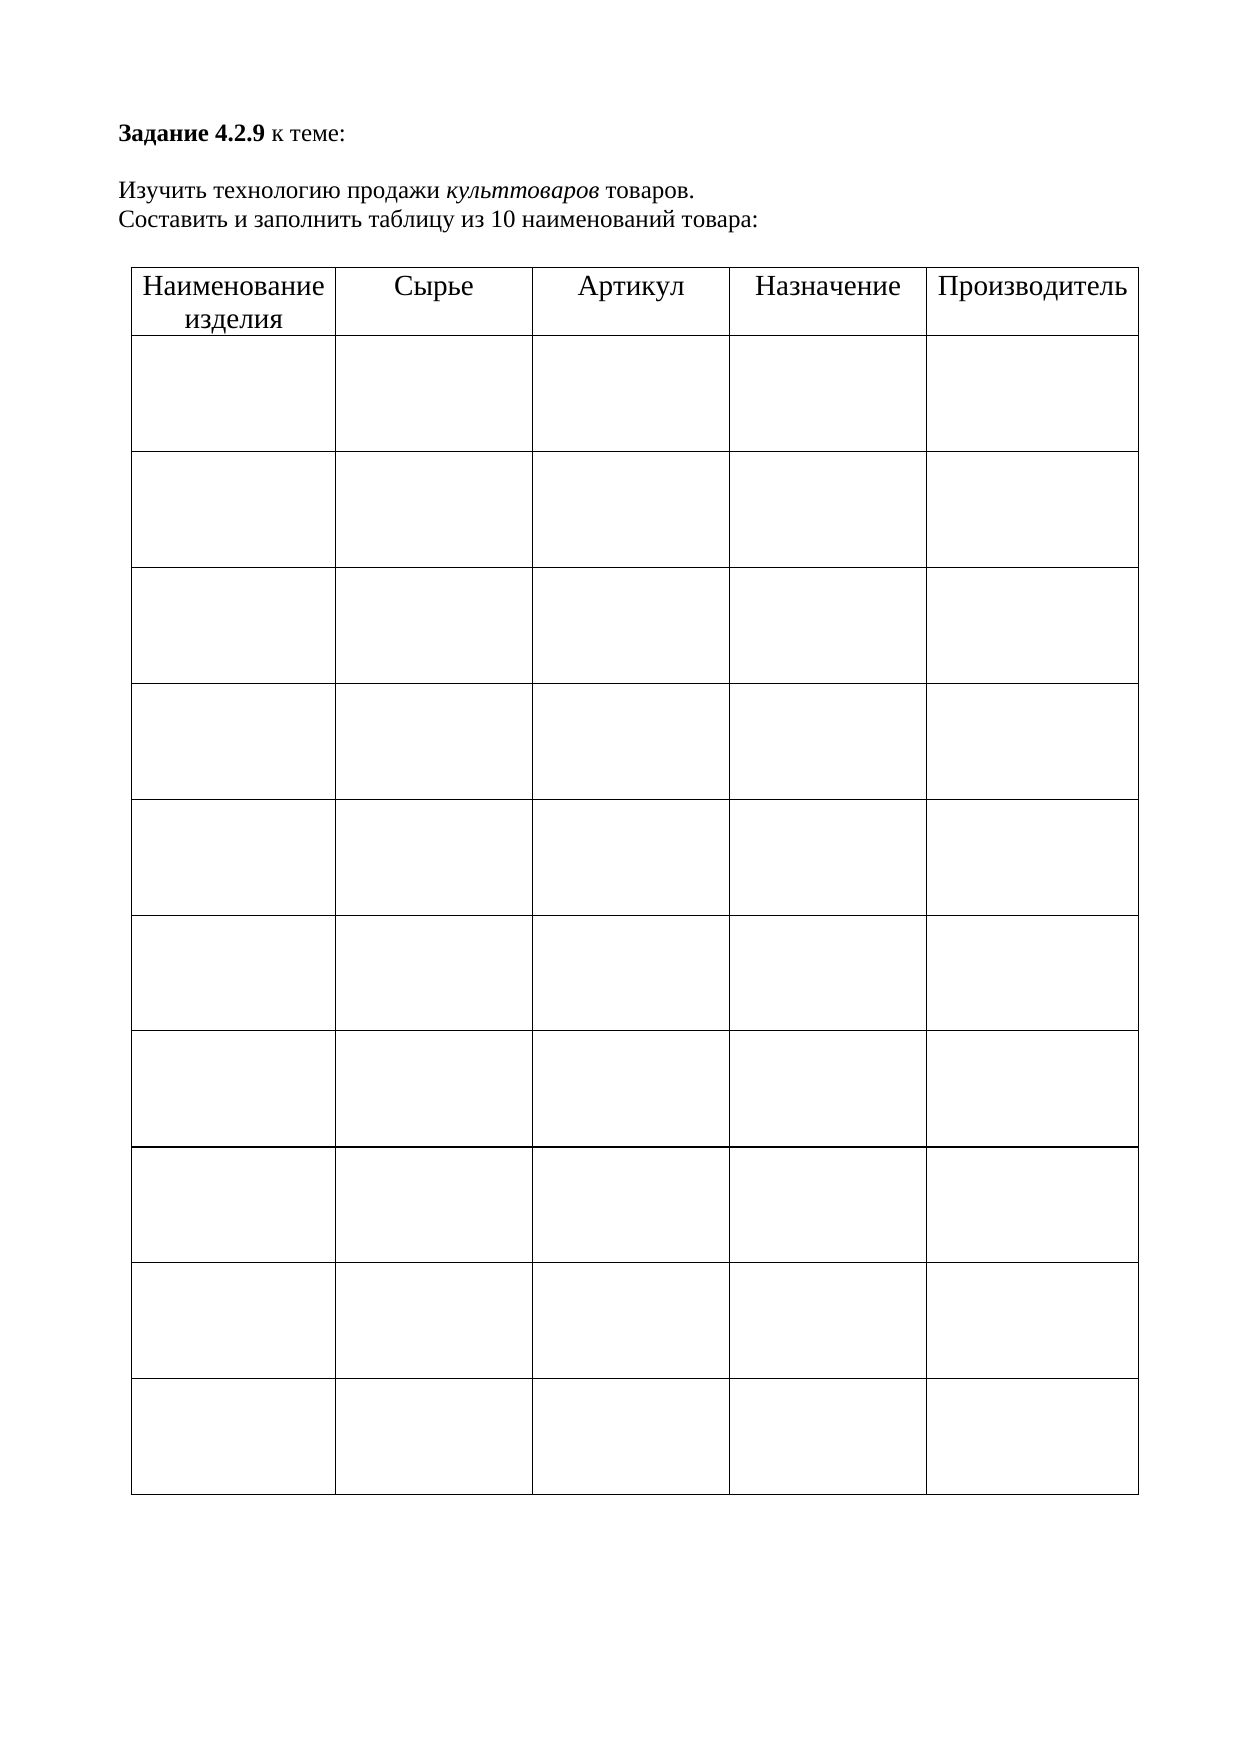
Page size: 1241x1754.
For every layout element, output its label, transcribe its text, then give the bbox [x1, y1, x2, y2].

table_cell [533, 1031, 729, 1146]
table_cell [927, 452, 1138, 567]
table_cell [336, 336, 532, 451]
table_cell [927, 684, 1138, 798]
table_cell [533, 336, 729, 451]
table_cell [927, 1148, 1138, 1262]
table_header Сырье [336, 268, 532, 335]
table_cell [730, 1263, 926, 1378]
table_cell [927, 1031, 1138, 1146]
table_cell [132, 1148, 335, 1262]
table_cell [132, 1379, 335, 1494]
table_cell [336, 1263, 532, 1378]
table_cell [132, 452, 335, 567]
table_cell [730, 800, 926, 914]
table_cell [533, 1263, 729, 1378]
table_cell [336, 568, 532, 683]
table_cell [730, 684, 926, 798]
table_cell [132, 1263, 335, 1378]
table_cell [730, 1379, 926, 1494]
table_cell [132, 684, 335, 798]
table_cell [132, 800, 335, 914]
table_cell [533, 916, 729, 1030]
table_cell [336, 1031, 532, 1146]
table_cell [730, 1031, 926, 1146]
table_header Артикул [533, 268, 729, 335]
table_cell [336, 800, 532, 914]
table_cell [336, 1148, 532, 1262]
table_cell [927, 800, 1138, 914]
table_cell [132, 336, 335, 451]
table_cell [927, 568, 1138, 683]
table_cell [336, 916, 532, 1030]
table_cell [927, 1263, 1138, 1378]
table_header Назначение [730, 268, 926, 335]
table_cell [336, 1379, 532, 1494]
table_cell [132, 1031, 335, 1146]
table_header Наименование изделия [132, 268, 335, 335]
table_cell [533, 684, 729, 798]
table_cell [533, 568, 729, 683]
table_cell [533, 1379, 729, 1494]
table_cell [533, 800, 729, 914]
table_cell [927, 1379, 1138, 1494]
table_cell [927, 336, 1138, 451]
table_cell [927, 916, 1138, 1030]
table_cell [132, 916, 335, 1030]
table_cell [730, 916, 926, 1030]
table_cell [730, 452, 926, 567]
table_header Производитель [927, 268, 1138, 335]
table_cell [132, 568, 335, 683]
table_cell [336, 684, 532, 798]
table_cell [533, 452, 729, 567]
text Изучить технологию продажи культтоваров товаров. [118, 176, 1152, 204]
table_cell [730, 1148, 926, 1262]
table_cell [730, 336, 926, 451]
table_cell [336, 452, 532, 567]
text Задание 4.2.9 к теме: [118, 118, 1152, 147]
table_cell [533, 1148, 729, 1262]
table_cell [730, 568, 926, 683]
text Составить и заполнить таблицу из 10 наименований товара: [118, 204, 1152, 233]
